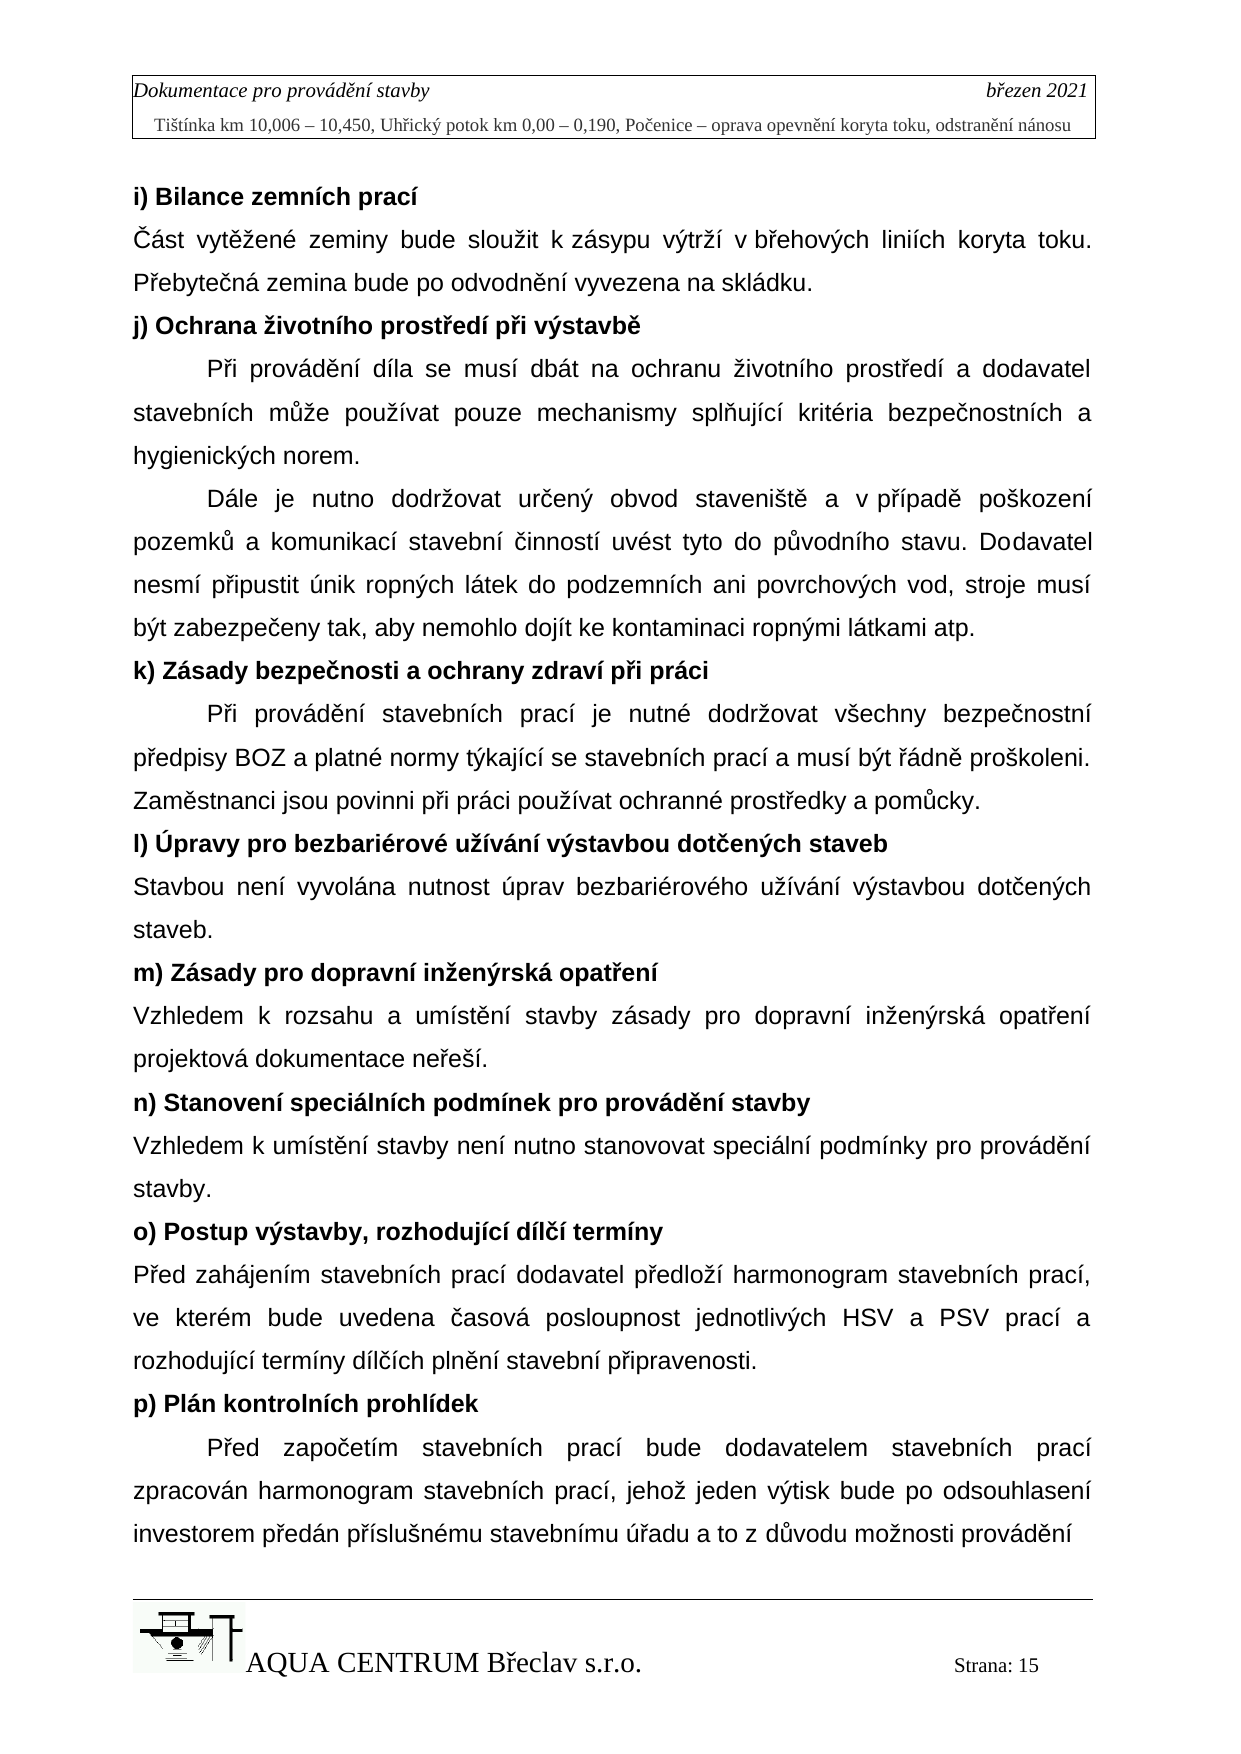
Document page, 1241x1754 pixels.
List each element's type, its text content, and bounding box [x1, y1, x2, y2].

text k) Zásady bezpečnosti a ochrany zdraví při práci [133, 656, 1093, 685]
text l) Úpravy pro bezbariérové užívání výstavbou dotčených staveb [133, 829, 1093, 858]
text o) Postup výstavby, rozhodující dílčí termíny [133, 1217, 1093, 1246]
text m) Zásady pro dopravní inženýrská opatření [133, 958, 1093, 987]
text Vzhledem k umístění stavby není nutno stanovovat speciální podmínky pro provádění stavby. [133, 1131, 1093, 1203]
text j) Ochrana životního prostředí při výstavbě [133, 311, 1093, 340]
text Část vytěžené zeminy bude sloužit k zásypu výtrží v břehových liniích koryta toku. Přebytečná zemina bude po odvodnění vyvezena na skládku. [133, 225, 1093, 297]
text Vzhledem k rozsahu a umístění stavby zásady pro dopravní inženýrská opatření projektová dokumentace neřeší. [133, 1001, 1093, 1073]
text p) Plán kontrolních prohlídek [133, 1389, 1093, 1418]
picture [132, 1602, 246, 1673]
text n) Stanovení speciálních podmínek pro provádění stavby [133, 1088, 1093, 1116]
text Stavbou není vyvolána nutnost úprav bezbariérového užívání výstavbou dotčených staveb. [133, 872, 1093, 944]
text i) Bilance zemních prací [133, 182, 1093, 211]
text Před zahájením stavebních prací dodavatel předloží harmonogram stavebních prací, ve kterém bude uvedena časová posloupnost jednotlivých HSV a PSV prací a rozhodující termíny dílčích plnění stavební připravenosti. [133, 1260, 1093, 1375]
text Před započetím stavebních prací bude dodavatelem stavebních prací zpracován harmonogram stavebních prací, jehož jeden výtisk bude po odsouhlasení investorem předán příslušnému stavebnímu úřadu a to z důvodu možnosti provádění [133, 1433, 1093, 1548]
text Při provádění stavebních prací je nutné dodržovat všechny bezpečnostní předpisy BOZ a platné normy týkající se stavebních prací a musí být řádně proškoleni. Zaměstnanci jsou povinni při práci používat ochranné prostředky a pomůcky. [133, 699, 1093, 814]
text Při provádění díla se musí dbát na ochranu životního prostředí a dodavatel stavebních může používat pouze mechanismy splňující kritéria bezpečnostních a hygienických norem. [133, 354, 1093, 469]
text Dále je nutno dodržovat určený obvod staveniště a v případě poškození pozemků a komunikací stavební činností uvést tyto do původního stavu. Dodavatel nesmí připustit únik ropných látek do podzemních ani povrchových vod, stroje musí být zabezpečeny tak, aby nemohlo dojít ke kontaminaci ropnými látkami atp. [133, 484, 1093, 642]
